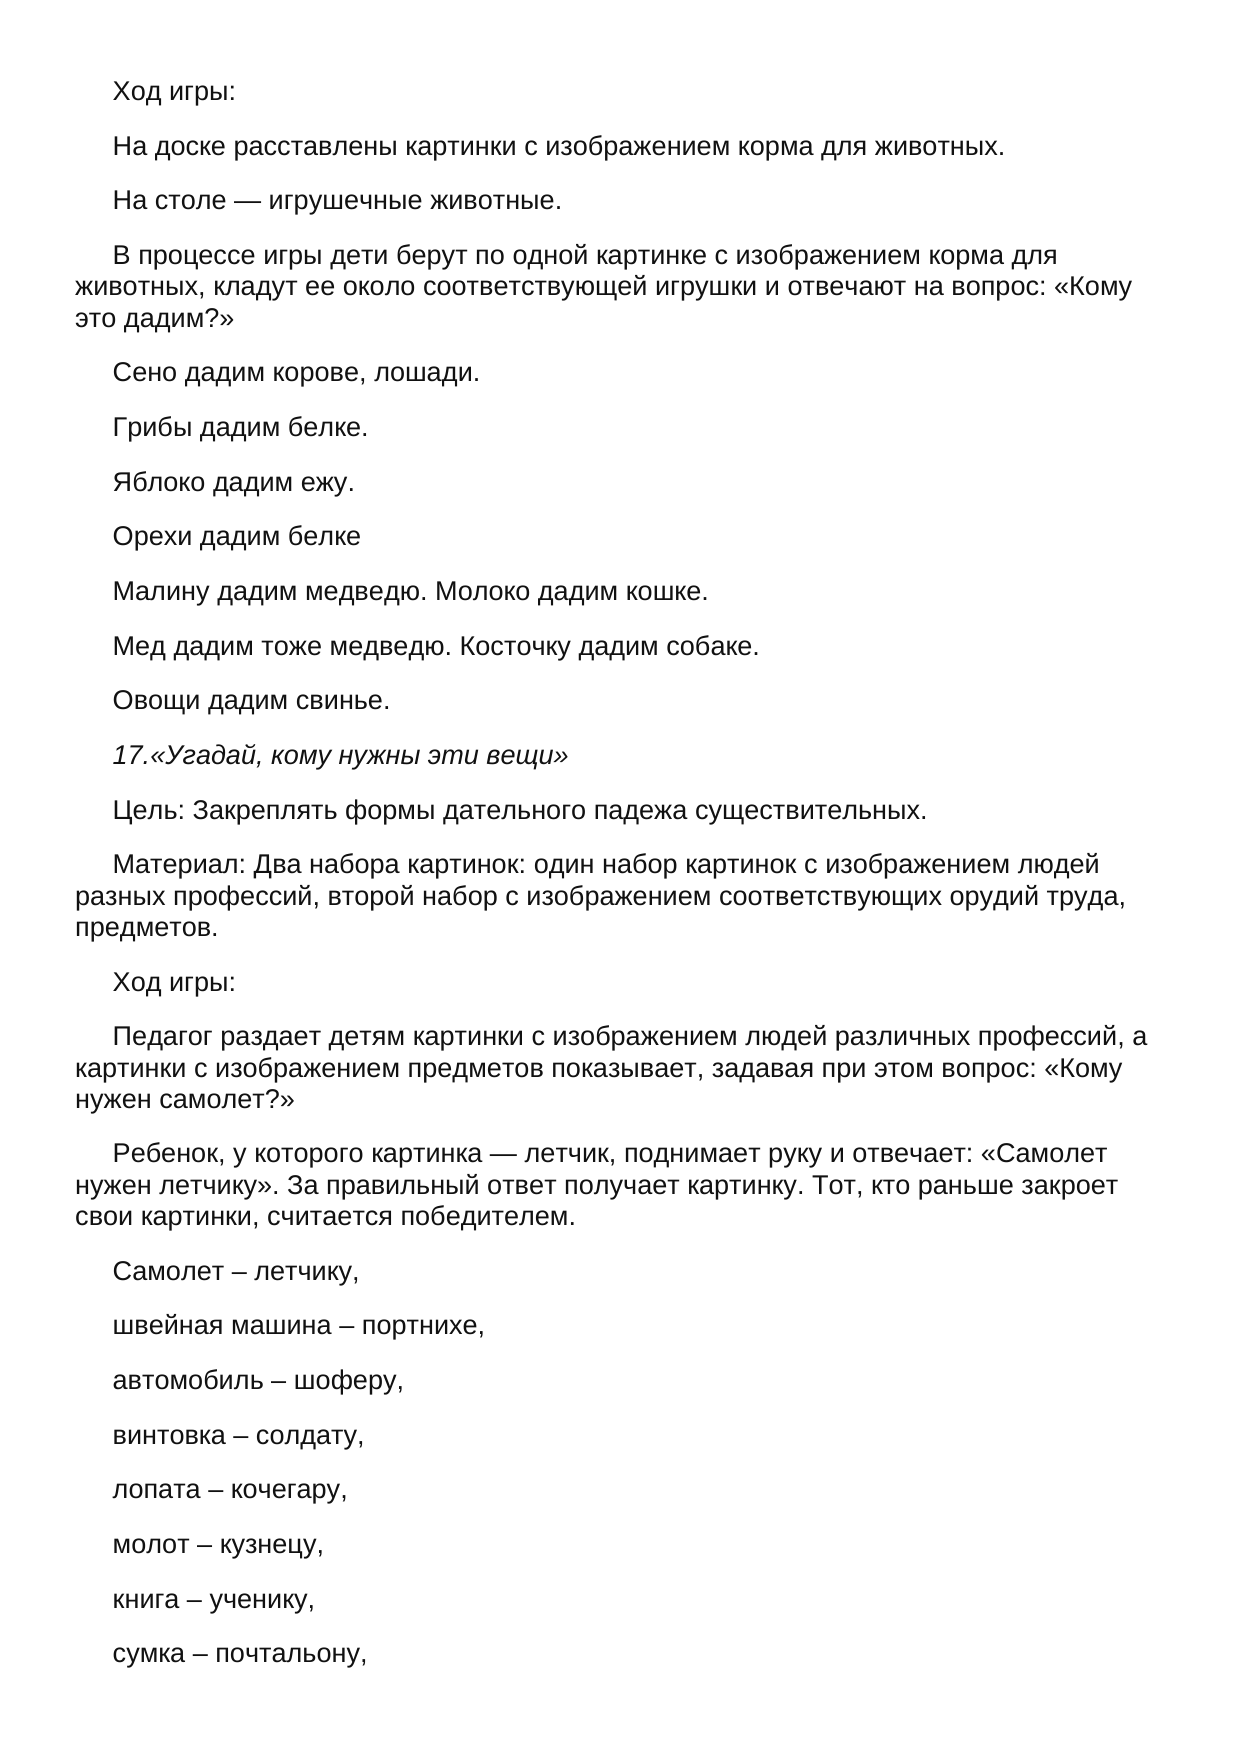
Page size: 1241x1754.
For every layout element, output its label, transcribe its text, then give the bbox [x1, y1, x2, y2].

text Самолет – летчику, [75, 1255, 1165, 1286]
text Яблоко дадим ежу. [75, 466, 1165, 497]
text Материал: Два набора картинок: один набор картинок с изображением людей разных профессий, второй набор с изображением соответствующих орудий труда, предметов. [75, 848, 1165, 942]
text Ход игры: [75, 966, 1165, 997]
text Ход игры: [75, 75, 1165, 106]
text швейная машина – портнихе, [75, 1309, 1165, 1341]
text Педагог раздает детям картинки с изображением людей различных профессий, а картинки с изображением предметов показывает, задавая при этом вопрос: «Кому нужен самолет?» [75, 1020, 1165, 1114]
text винтовка – солдату, [75, 1419, 1165, 1450]
text Грибы дадим белке. [75, 411, 1165, 442]
text Ребенок, у которого картинка — летчик, поднимает руку и отвечает: «Самолет нужен летчику». За правильный ответ получает картинку. Тот, кто раньше закроет свои картинки, считается победителем. [75, 1137, 1165, 1231]
text 17.«Угадай, кому нужны эти вещи» [75, 739, 1165, 770]
text лопата – кочегару, [75, 1473, 1165, 1505]
text книга – ученику, [75, 1583, 1165, 1614]
text Овощи дадим свинье. [75, 684, 1165, 716]
text Орехи дадим белке [75, 520, 1165, 552]
text Мед дадим тоже медведю. Косточку дадим собаке. [75, 630, 1165, 661]
text На столе — игрушечные животные. [75, 184, 1165, 216]
text Цель: Закреплять формы дательного падежа существительных. [75, 794, 1165, 825]
text автомобиль – шоферу, [75, 1364, 1165, 1395]
text Малину дадим медведю. Молоко дадим кошке. [75, 575, 1165, 606]
text На доске расставлены картинки с изображением корма для животных. [75, 130, 1165, 161]
text молот – кузнецу, [75, 1528, 1165, 1559]
text В процессе игры дети берут по одной картинке с изображением корма для животных, кладут ее около соответствующей игрушки и отвечают на вопрос: «Кому это дадим?» [75, 239, 1165, 333]
text Сено дадим корове, лошади. [75, 356, 1165, 387]
text сумка – почтальону, [75, 1637, 1165, 1669]
